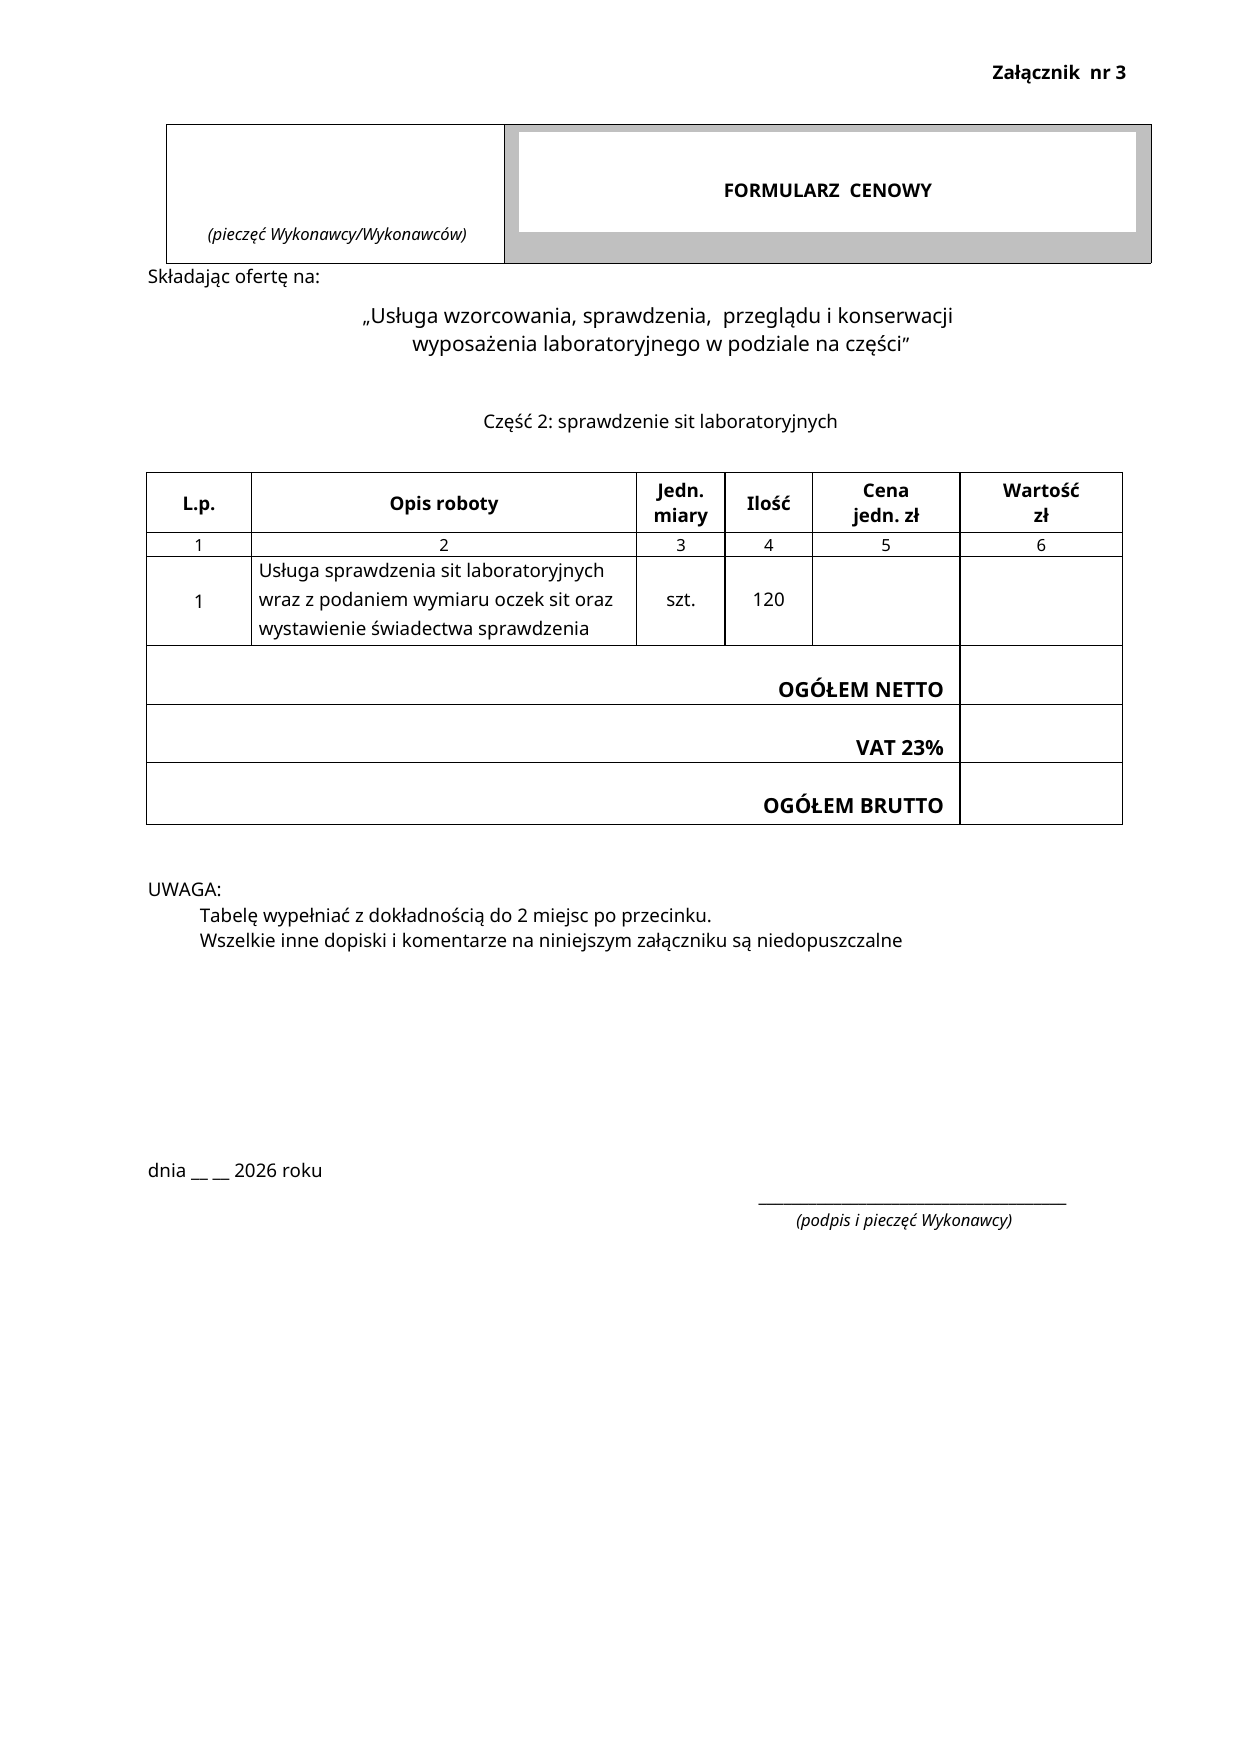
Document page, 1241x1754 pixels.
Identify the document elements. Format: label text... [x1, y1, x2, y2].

table_cell [961, 646, 1122, 704]
text Składając ofertę na: [148, 161, 1144, 288]
table_cell [961, 705, 1122, 762]
table_cell Usługa sprawdzenia sit laboratoryjnych wraz z podaniem wymiaru oczek sit oraz wystawienie świadectwa sprawdzenia [252, 557, 636, 645]
table_cell 1 [147, 557, 251, 645]
table_cell OGÓŁEM NETTO [147, 646, 959, 704]
table_cell VAT 23% [147, 705, 959, 762]
text Wszelkie inne dopiski i komentarze na niniejszym załączniku są niedopuszczalne [199, 927, 1144, 953]
table_cell [961, 557, 1122, 645]
table_cell OGÓŁEM BRUTTO [147, 763, 959, 824]
table_header Jedn. miary [637, 473, 724, 532]
table_header Ilość [726, 473, 812, 532]
table_header Cena jedn. zł [813, 473, 959, 532]
text Tabelę wypełniać z dokładnością do 2 miejsc po przecinku. [199, 902, 1144, 927]
text _____________________________________ [148, 1183, 1067, 1208]
table_cell 2 [252, 533, 636, 556]
text Część 2: sprawdzenie sit laboratoryjnych [177, 408, 1144, 434]
table_header L.p. [147, 473, 251, 532]
table_cell 3 [637, 533, 724, 556]
table_header Wartość zł [961, 473, 1122, 532]
table_cell 4 [726, 533, 812, 556]
text dnia __ __ 2026 roku [148, 1157, 1067, 1183]
table_header Opis roboty [252, 473, 636, 532]
table_cell 5 [813, 533, 959, 556]
table_cell [961, 763, 1122, 824]
table_cell 120 [726, 557, 812, 645]
text (podpis i pieczęć Wykonawcy) [591, 1208, 1144, 1231]
table_cell szt. [637, 557, 724, 645]
text „Usługa wzorcowania, sprawdzenia, przeglądu i konserwacji wyposażenia laboratoryjnego w podziale na części” [177, 301, 1144, 358]
table_cell 6 [961, 533, 1122, 556]
table_cell [813, 557, 959, 645]
table_cell 1 [147, 533, 251, 556]
text UWAGA: [148, 876, 1144, 902]
text Załącznik nr 3 [591, 59, 1144, 85]
